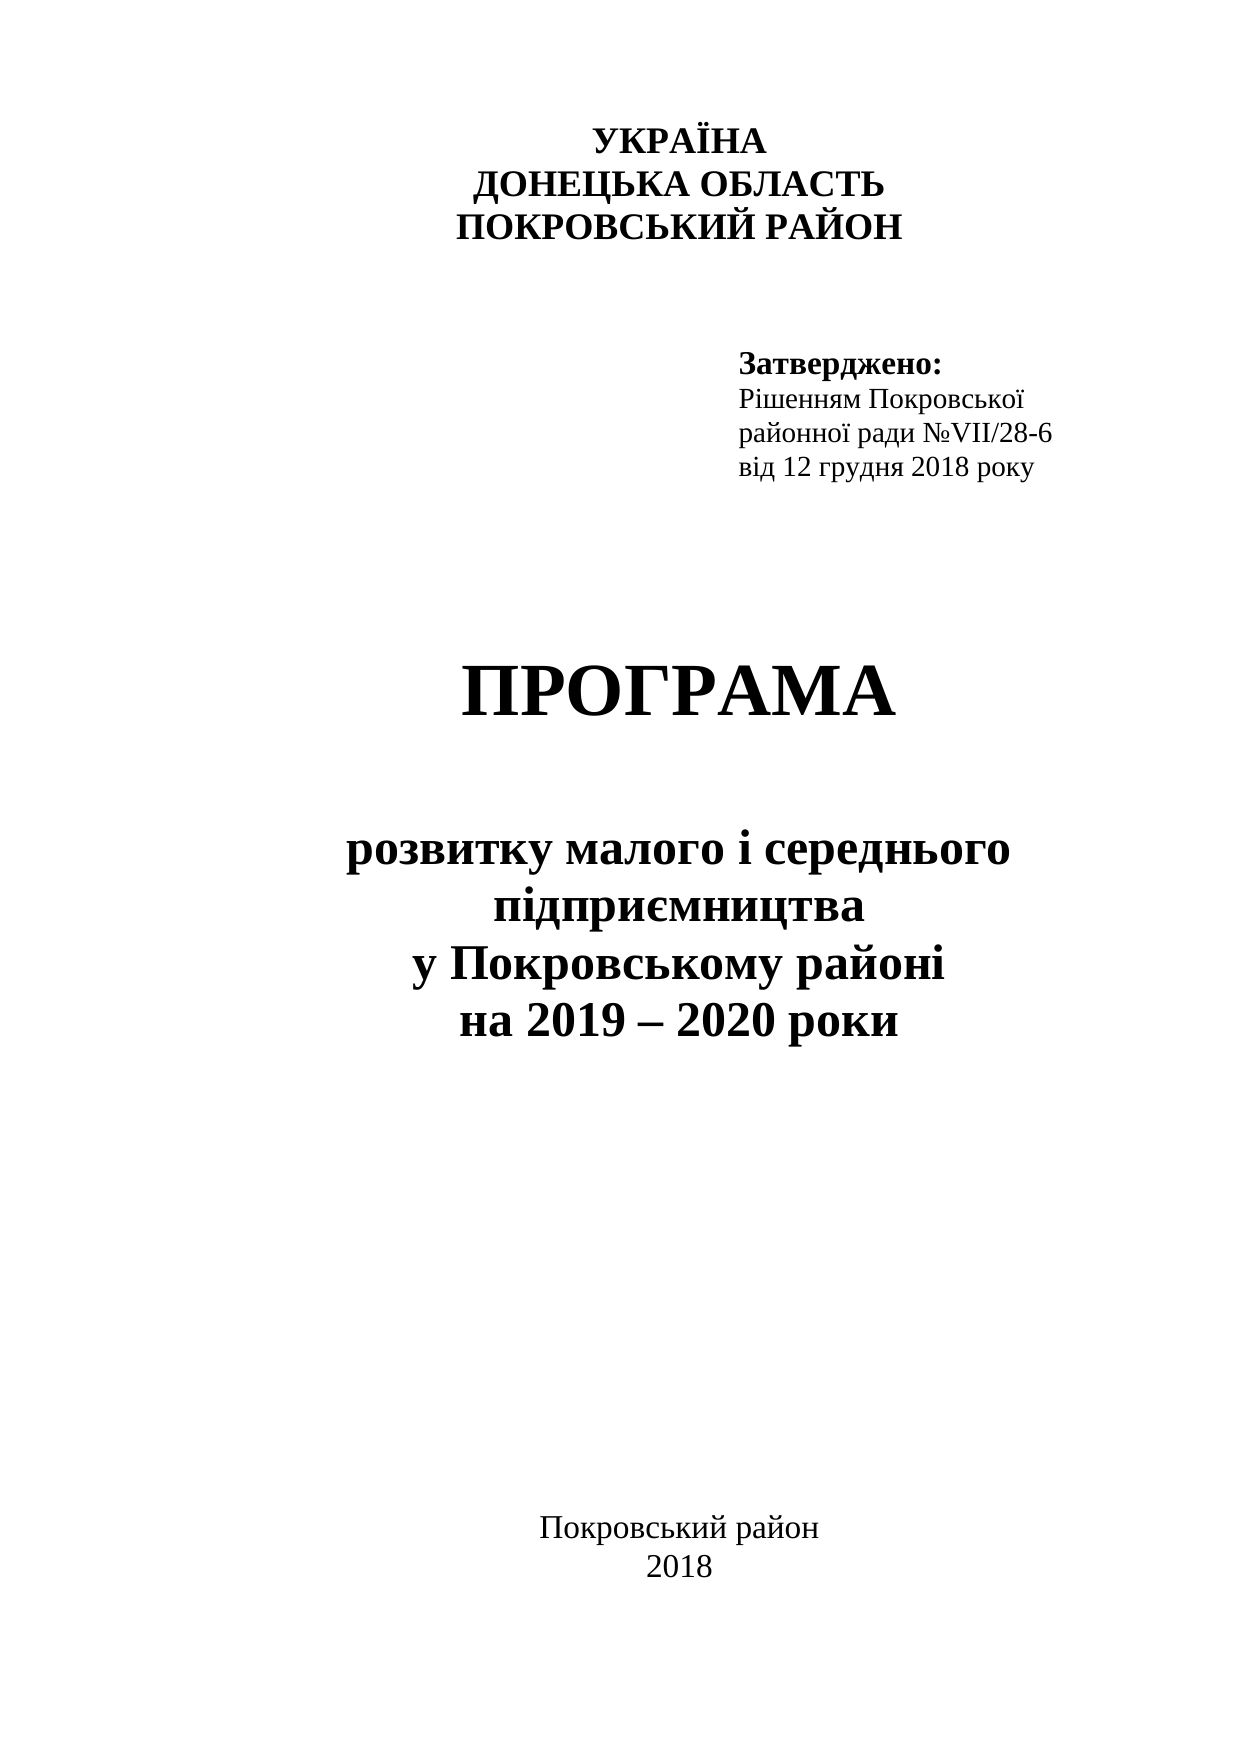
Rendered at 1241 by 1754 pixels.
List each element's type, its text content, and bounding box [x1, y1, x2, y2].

text 2018 [177, 1546, 1181, 1584]
text Покровський район [177, 1508, 1181, 1546]
text УКРАЇНА [177, 118, 1181, 161]
text ПРОГРАМА [177, 645, 1181, 731]
text розвитку малого і середнього підприємництва [177, 818, 1181, 933]
text від 12 грудня 2018 року [738, 449, 1181, 482]
text на 2019 – 2020 роки [177, 990, 1181, 1048]
text у Покровському районі [177, 933, 1181, 990]
text районної ради №VII/28-6 [738, 415, 1181, 449]
text ПОКРОВСЬКИЙ РАЙОН [177, 204, 1181, 247]
text Рішенням Покровської [738, 382, 1181, 415]
text Затверджено: [738, 343, 1181, 382]
text ДОНЕЦЬКА ОБЛАСТЬ [177, 161, 1181, 204]
